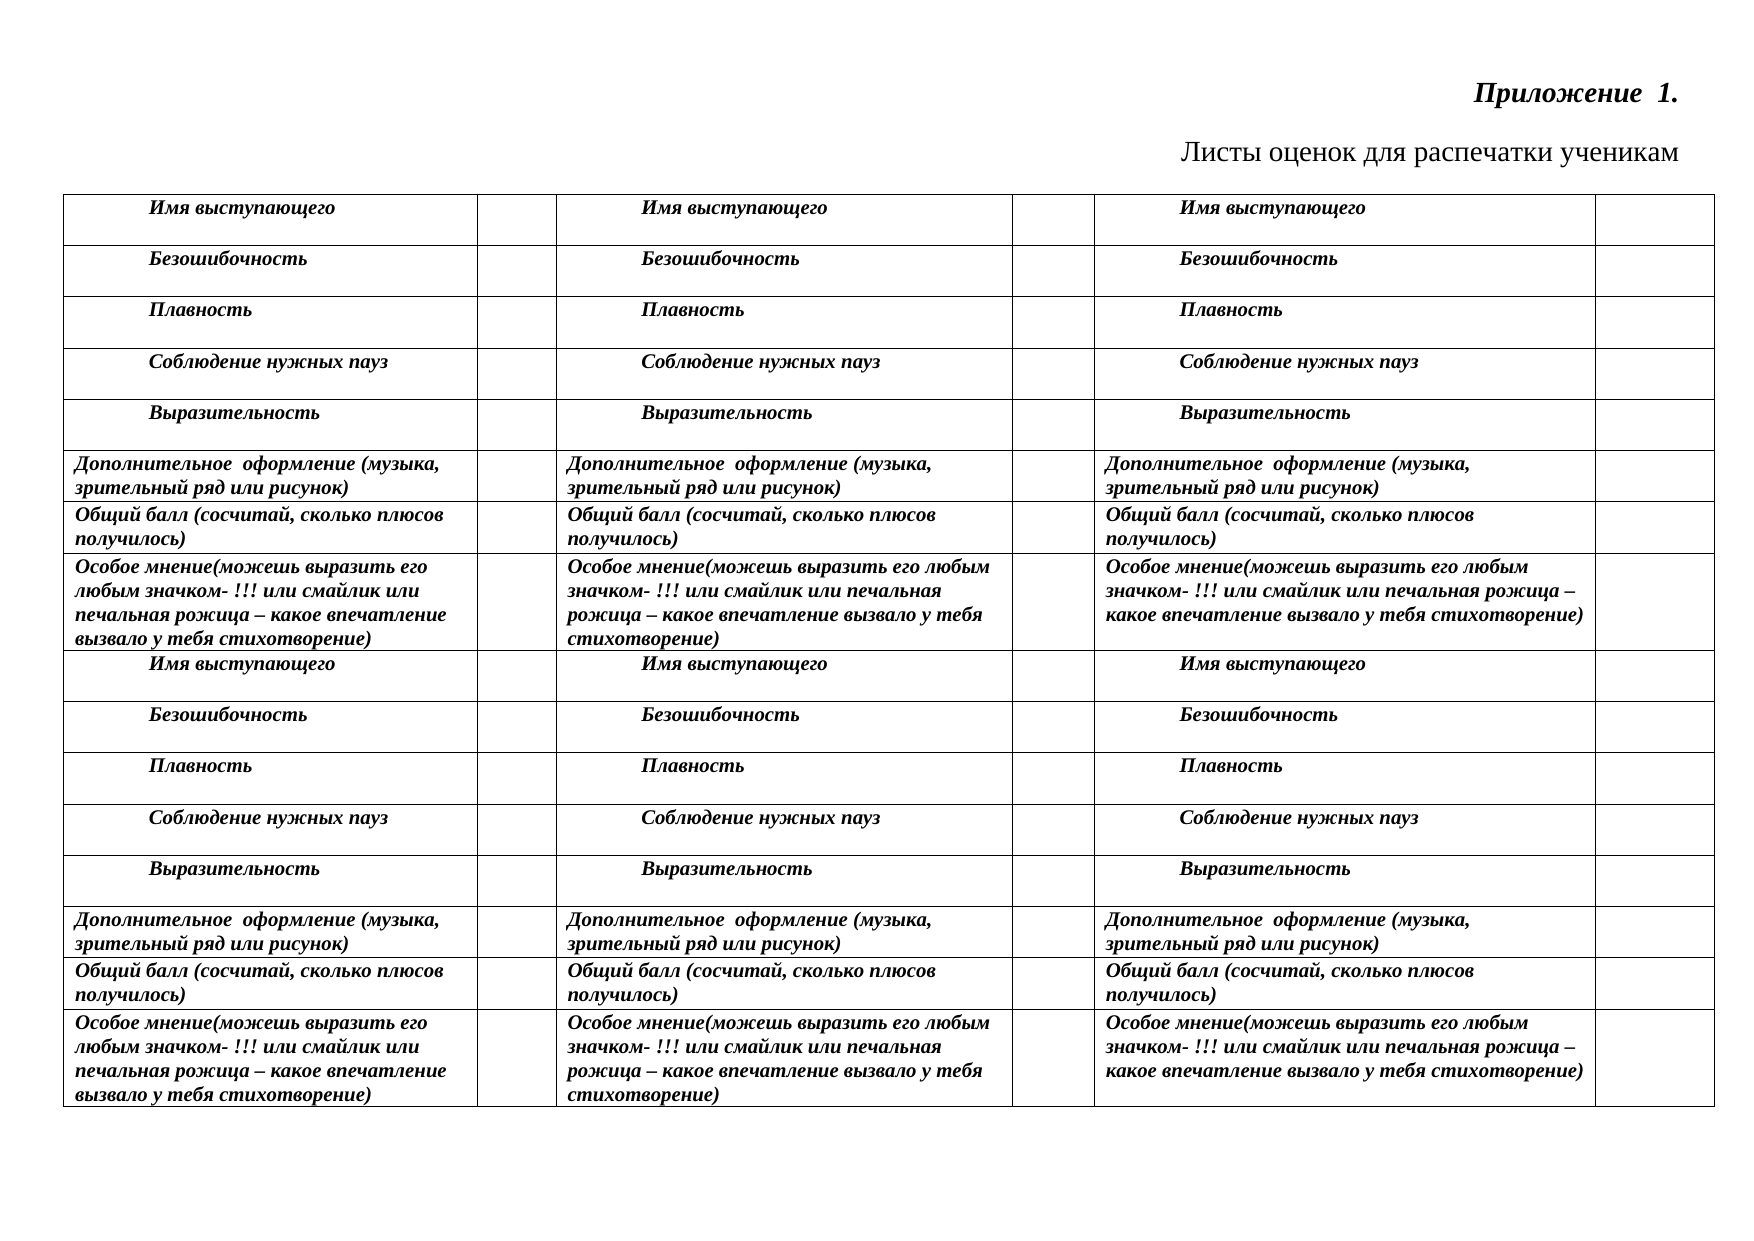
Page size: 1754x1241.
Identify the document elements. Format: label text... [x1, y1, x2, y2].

table_header [1013, 195, 1094, 245]
table_cell [1013, 1010, 1094, 1106]
table_cell [1013, 400, 1094, 450]
table_cell [1013, 246, 1094, 296]
table_cell Плавность [557, 297, 1012, 347]
table_cell Соблюдение нужных пауз [1095, 349, 1595, 399]
table_cell Особое мнение(можешь выразить его любым значком- !!! или смайлик или печальная рожица – какое впечатление вызвало у тебя стихотворение) [557, 554, 1012, 650]
table_cell Соблюдение нужных пауз [64, 349, 477, 399]
table_cell [1596, 958, 1714, 1008]
table_cell [1013, 502, 1094, 552]
table_cell Плавность [557, 753, 1012, 803]
table_cell [1596, 651, 1714, 701]
table_cell [1013, 349, 1094, 399]
table_cell Выразительность [1095, 856, 1595, 906]
table_cell Соблюдение нужных пауз [1095, 805, 1595, 855]
table_header [478, 195, 556, 245]
table_cell [478, 805, 556, 855]
table_cell Имя выступающего [64, 651, 477, 701]
table_cell [1013, 554, 1094, 650]
table_cell [1596, 805, 1714, 855]
table_cell [1596, 554, 1714, 650]
table_cell Дополнительное оформление (музыка, зрительный ряд или рисунок) [1095, 907, 1595, 957]
table_cell Особое мнение(можешь выразить его любым значком- !!! или смайлик или печальная рожица – какое впечатление вызвало у тебя стихотворение) [1095, 554, 1595, 650]
table_header Имя выступающего [64, 195, 477, 245]
table_cell [478, 702, 556, 752]
table_cell [478, 451, 556, 501]
table_cell [478, 907, 556, 957]
table_cell Особое мнение(можешь выразить его любым значком- !!! или смайлик или печальная рожица – какое впечатление вызвало у тебя стихотворение) [1095, 1010, 1595, 1106]
table_cell [1596, 753, 1714, 803]
table_cell [1013, 958, 1094, 1008]
table_cell Соблюдение нужных пауз [64, 805, 477, 855]
table_cell Общий балл (сосчитай, сколько плюсов получилось) [64, 958, 477, 1008]
table_cell Имя выступающего [557, 651, 1012, 701]
table_cell [1013, 297, 1094, 347]
table_cell Дополнительное оформление (музыка, зрительный ряд или рисунок) [64, 451, 477, 501]
table_cell Безошибочность [557, 702, 1012, 752]
table_cell [478, 246, 556, 296]
table_cell Имя выступающего [1095, 651, 1595, 701]
text Листы оценок для распечатки ученикам [150, 134, 1679, 168]
table_cell Дополнительное оформление (музыка, зрительный ряд или рисунок) [557, 907, 1012, 957]
table_cell Общий балл (сосчитай, сколько плюсов получилось) [557, 958, 1012, 1008]
table_cell Выразительность [1095, 400, 1595, 450]
table_cell Безошибочность [1095, 702, 1595, 752]
table_cell [478, 1010, 556, 1106]
table_cell Особое мнение(можешь выразить его любым значком- !!! или смайлик или печальная рожица – какое впечатление вызвало у тебя стихотворение) [557, 1010, 1012, 1106]
table_cell [1013, 451, 1094, 501]
table_cell [478, 753, 556, 803]
table_cell Соблюдение нужных пауз [557, 349, 1012, 399]
table_cell [1596, 702, 1714, 752]
table_cell [1596, 400, 1714, 450]
table_cell Безошибочность [64, 246, 477, 296]
table_cell [478, 349, 556, 399]
table_cell Выразительность [64, 400, 477, 450]
table_cell Дополнительное оформление (музыка, зрительный ряд или рисунок) [557, 451, 1012, 501]
table_cell [1596, 907, 1714, 957]
table_header Имя выступающего [1095, 195, 1595, 245]
table_cell [1596, 246, 1714, 296]
table_cell [1596, 502, 1714, 552]
table_cell [1013, 753, 1094, 803]
table_cell [478, 856, 556, 906]
table_cell Плавность [1095, 297, 1595, 347]
table_cell [1596, 349, 1714, 399]
table_cell [1013, 856, 1094, 906]
table_cell Особое мнение(можешь выразить его любым значком- !!! или смайлик или печальная рожица – какое впечатление вызвало у тебя стихотворение) [64, 1010, 477, 1106]
table_cell Общий балл (сосчитай, сколько плюсов получилось) [1095, 958, 1595, 1008]
table_cell [478, 958, 556, 1008]
table_cell Безошибочность [557, 246, 1012, 296]
table_cell [478, 502, 556, 552]
table_cell [1013, 907, 1094, 957]
table_cell Выразительность [557, 856, 1012, 906]
table_cell Общий балл (сосчитай, сколько плюсов получилось) [1095, 502, 1595, 552]
table_cell [1596, 297, 1714, 347]
table_cell Общий балл (сосчитай, сколько плюсов получилось) [64, 502, 477, 552]
table_cell [1596, 451, 1714, 501]
table_cell [1596, 1010, 1714, 1106]
table_cell Дополнительное оформление (музыка, зрительный ряд или рисунок) [1095, 451, 1595, 501]
table_header [1596, 195, 1714, 245]
table_cell Плавность [64, 753, 477, 803]
table_header Имя выступающего [557, 195, 1012, 245]
table_cell [1013, 702, 1094, 752]
table_cell Плавность [64, 297, 477, 347]
table_cell Общий балл (сосчитай, сколько плюсов получилось) [557, 502, 1012, 552]
table_cell [1013, 805, 1094, 855]
table_cell Дополнительное оформление (музыка, зрительный ряд или рисунок) [64, 907, 477, 957]
table_cell Особое мнение(можешь выразить его любым значком- !!! или смайлик или печальная рожица – какое впечатление вызвало у тебя стихотворение) [64, 554, 477, 650]
table_cell [478, 297, 556, 347]
table_cell [1013, 651, 1094, 701]
table_cell Плавность [1095, 753, 1595, 803]
table_cell [478, 400, 556, 450]
table_cell [1596, 856, 1714, 906]
table_cell Соблюдение нужных пауз [557, 805, 1012, 855]
table_cell [478, 651, 556, 701]
text Приложение 1. [150, 75, 1679, 108]
table_cell Безошибочность [64, 702, 477, 752]
table_cell Выразительность [64, 856, 477, 906]
table_cell Безошибочность [1095, 246, 1595, 296]
table_cell [478, 554, 556, 650]
table_cell Выразительность [557, 400, 1012, 450]
